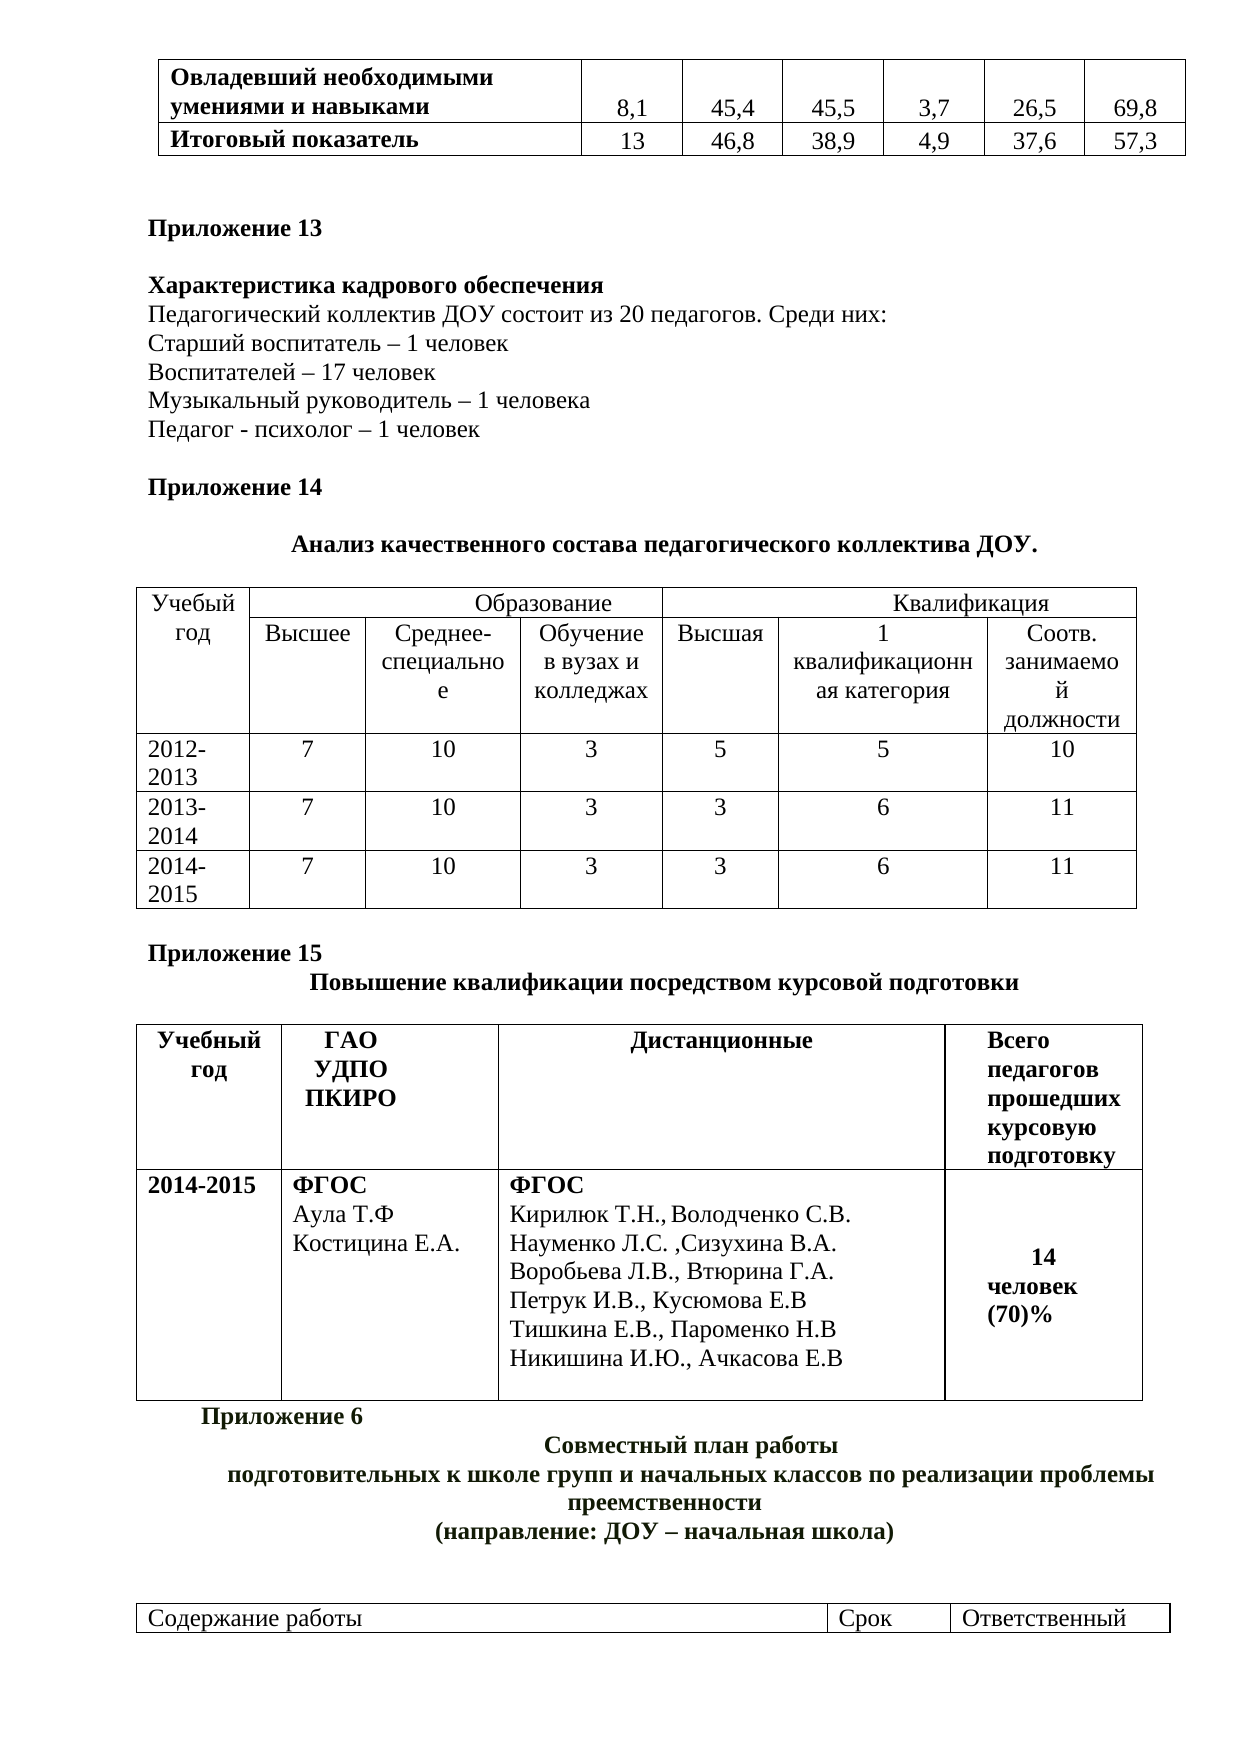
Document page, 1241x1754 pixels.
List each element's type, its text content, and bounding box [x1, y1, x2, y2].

table_header Учебный год [137, 1025, 281, 1169]
table_cell 6 [779, 851, 987, 908]
table_header ГАО УДПО ПКИРО [282, 1025, 472, 1169]
table_cell 5 [663, 734, 778, 791]
table_header [946, 1025, 976, 1169]
table_cell 2012-2013 [137, 734, 249, 791]
text Педагог - психолог – 1 человек [148, 414, 1181, 443]
table_cell 11 [988, 792, 1136, 850]
table_cell 3 [663, 792, 778, 850]
table_cell 3 [663, 851, 778, 908]
text Приложение 6 [148, 1401, 1181, 1430]
table_cell Высшая [663, 618, 778, 733]
table_header Образование [250, 588, 662, 617]
table_cell Овладевший необходимыми умениями и навыками [159, 60, 581, 122]
table_cell Среднее- специальное [366, 618, 520, 733]
table_cell 26,5 [985, 60, 1084, 122]
table_cell 5 [779, 734, 987, 791]
table_cell ФГОС Кирилюк Т.Н., Володченко С.В. Науменко Л.С. ,Сизухина В.А. Воробьева Л.В., Втюрина Г.А. Петрук И.В., Кусюмова Е.В Тишкина Е.В., Пароменко Н.В Никишина И.Ю., Ачкасова Е.В [499, 1170, 944, 1400]
table_cell 10 [366, 851, 520, 908]
table_cell 4,9 [884, 123, 984, 154]
table_cell Высшее [250, 618, 365, 733]
table_cell 7 [250, 851, 365, 908]
table_cell 2014-2015 [137, 851, 249, 908]
text подготовительных к школе групп и начальных классов по реализации проблемы преемственности (направление: ДОУ – начальная школа) [148, 1459, 1181, 1545]
table_cell 10 [366, 734, 520, 791]
table_cell 3,7 [884, 60, 984, 122]
table_cell 3 [521, 851, 662, 908]
table_cell 8,1 [582, 60, 682, 122]
table_header Квалификация [663, 588, 1136, 617]
table_cell 45,5 [783, 60, 883, 122]
table_header Срок [828, 1604, 950, 1632]
table_header [473, 1025, 498, 1169]
text Приложение 15 [148, 938, 1181, 967]
table_cell 7 [250, 734, 365, 791]
table_cell 1 квалификационная категория [779, 618, 987, 733]
text Характеристика кадрового обеспечения [148, 271, 1181, 299]
table_cell 69,8 [1085, 60, 1185, 122]
table_cell 57,3 [1085, 123, 1185, 154]
text Повышение квалификации посредством курсовой подготовки [148, 967, 1181, 996]
table_cell 3 [521, 734, 662, 791]
table_cell Обучение в вузах и колледжах [521, 618, 662, 733]
table_cell 46,8 [683, 123, 782, 154]
text Совместный план работы [148, 1430, 1181, 1459]
table_header Дистанционные [499, 1025, 944, 1169]
table_cell 7 [250, 792, 365, 850]
table_cell 11 [988, 851, 1136, 908]
table_cell ФГОС Аула Т.Ф Костицина Е.А. [282, 1170, 472, 1400]
table_cell 37,6 [985, 123, 1084, 154]
text Воспитателей – 17 человек [148, 357, 1181, 386]
table_cell 38,9 [783, 123, 883, 154]
table_cell 2014-2015 [137, 1170, 281, 1400]
text Старший воспитатель – 1 человек [148, 328, 1181, 357]
table_cell 6 [779, 792, 987, 850]
table_cell Соотв. занимаемой должности [988, 618, 1136, 733]
table_cell 2013-2014 [137, 792, 249, 850]
table_header Всего педагогов прошедших курсовую подготовку [976, 1025, 1142, 1169]
table_cell Итоговый показатель [159, 123, 581, 154]
text Анализ качественного состава педагогического коллектива ДОУ. [148, 529, 1181, 558]
table_cell 14 человек (70)% [976, 1170, 1142, 1400]
text Педагогический коллектив ДОУ состоит из 20 педагогов. Среди них: [148, 299, 1181, 328]
table_cell [946, 1170, 976, 1400]
text Приложение 13 [148, 213, 1181, 242]
text Приложение 14 [148, 472, 1181, 501]
table_header Учебый год [137, 588, 249, 733]
table_header Ответственный [951, 1604, 1169, 1632]
table_header Содержание работы [137, 1604, 827, 1632]
table_cell 3 [521, 792, 662, 850]
table_cell 10 [366, 792, 520, 850]
table_cell 13 [582, 123, 682, 154]
table_cell 45,4 [683, 60, 782, 122]
text Музыкальный руководитель – 1 человека [148, 386, 1181, 414]
table_cell 10 [988, 734, 1136, 791]
table_cell [473, 1170, 498, 1400]
